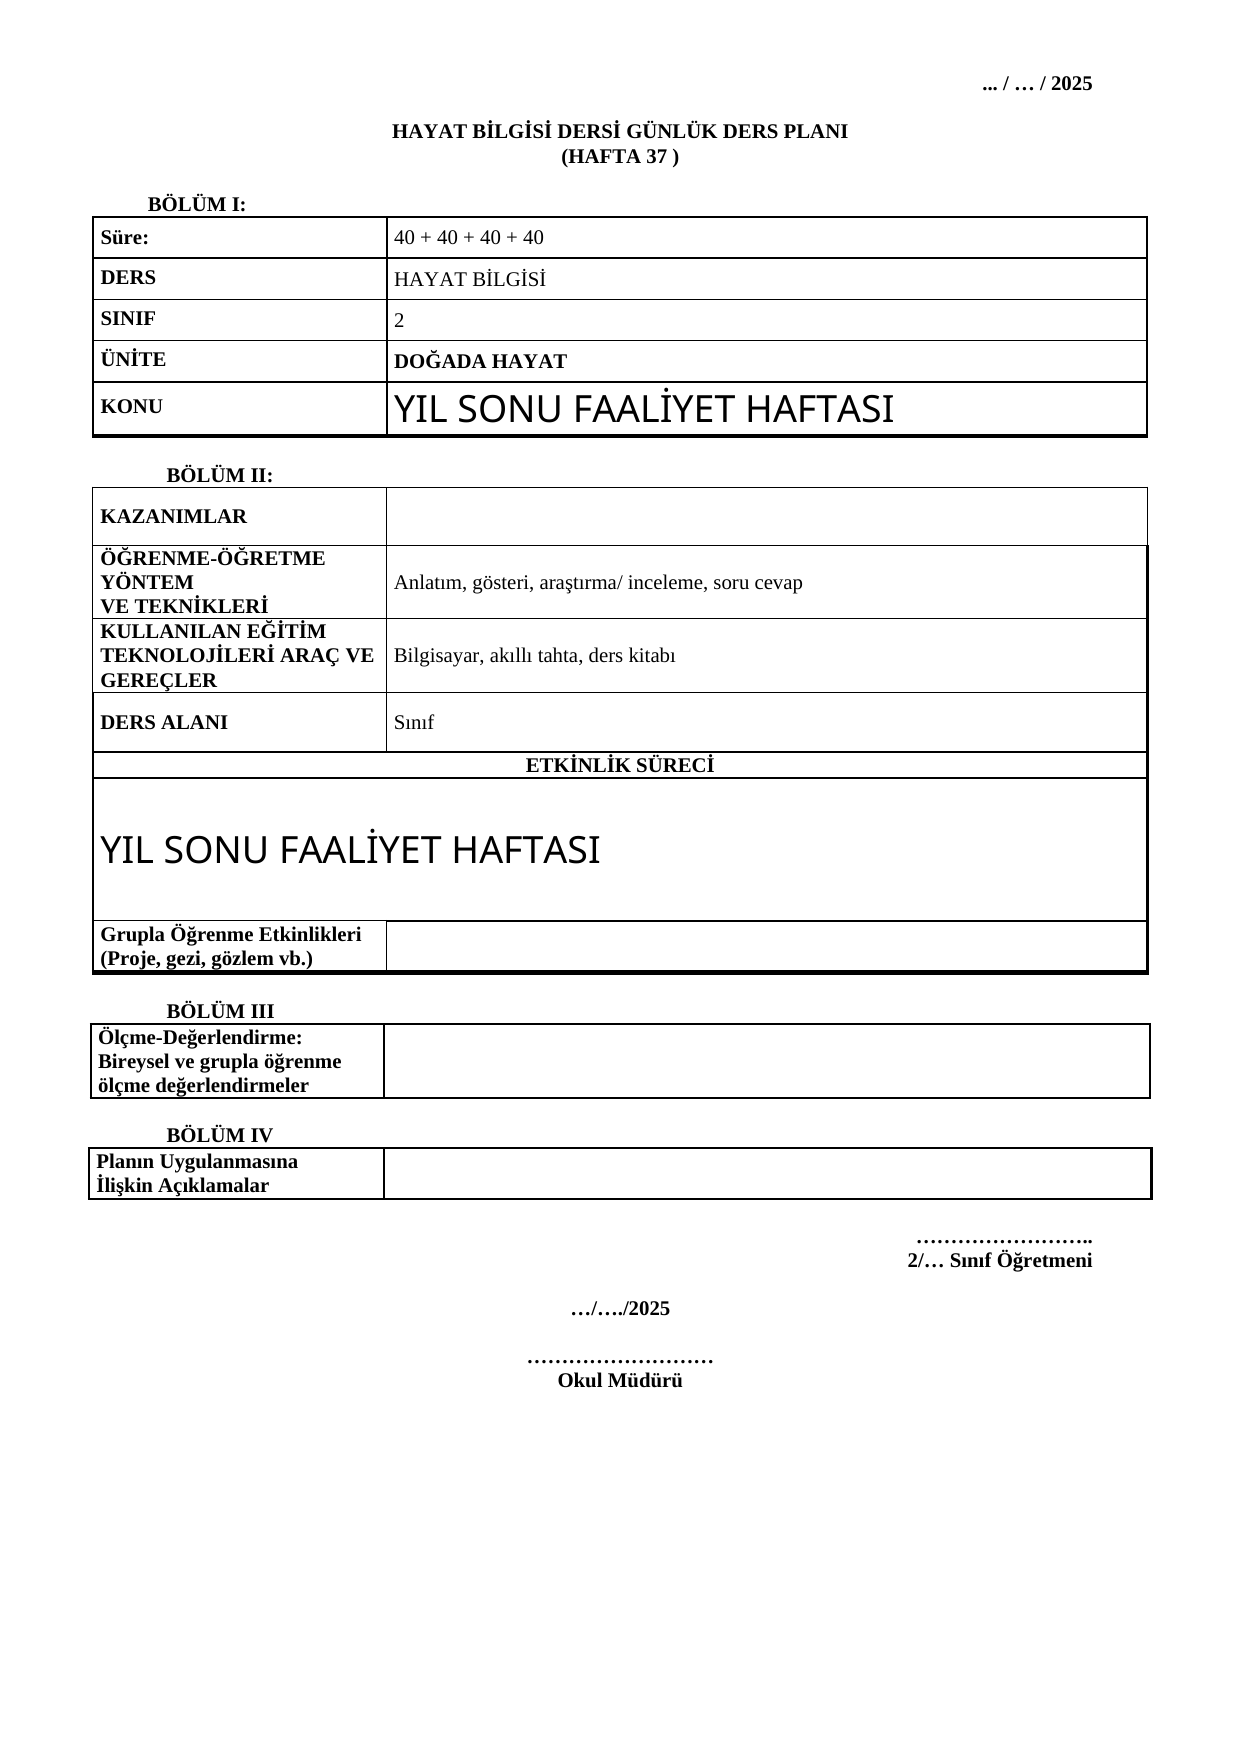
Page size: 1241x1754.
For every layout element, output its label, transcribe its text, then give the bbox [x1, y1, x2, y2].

table_cell DERS [94, 259, 386, 298]
subtitle BÖLÜM III [148, 999, 1092, 1023]
table_cell SINIF [94, 300, 386, 340]
text …/…./2025 [148, 1296, 1092, 1320]
table_cell DOĞADA HAYAT [388, 341, 1146, 381]
table_header KAZANIMLAR [93, 488, 386, 545]
text Okul Müdürü [148, 1368, 1092, 1392]
table_cell ÜNİTE [94, 341, 386, 381]
text …………………….. [148, 1224, 1092, 1248]
text 2/… Sınıf Öğretmeni [148, 1248, 1092, 1272]
table_cell [387, 922, 1146, 970]
table_header [387, 488, 1147, 545]
table_cell YIL SONU FAALİYET HAFTASI [94, 779, 1146, 920]
table_cell Sınıf [387, 693, 1146, 751]
table_cell HAYAT BİLGİSİ [388, 259, 1146, 298]
table_cell 2 [388, 300, 1146, 340]
table_header [385, 1149, 1150, 1197]
table_header Ölçme-Değerlendirme: Bireysel ve grupla öğrenme ölçme değerlendirmeler [92, 1025, 383, 1097]
table_cell KULLANILAN EĞİTİM TEKNOLOJİLERİ ARAÇ VE GEREÇLER [93, 619, 386, 692]
table_header Planın Uygulanmasına İlişkin Açıklamalar [90, 1149, 383, 1197]
text (HAFTA 37 ) [148, 143, 1092, 168]
table_cell Grupla Öğrenme Etkinlikleri (Proje, gezi, gözlem vb.) [94, 921, 386, 970]
table_header Süre: [94, 218, 386, 257]
text BÖLÜM II: [148, 462, 1092, 487]
subtitle BÖLÜM IV [148, 1123, 1092, 1147]
table_header [385, 1025, 1149, 1097]
text HAYAT BİLGİSİ DERSİ GÜNLÜK DERS PLANI [148, 119, 1092, 143]
text ... / … / 2025 [148, 71, 1092, 95]
table_cell ETKİNLİK SÜRECİ [94, 753, 1146, 777]
table_cell Bilgisayar, akıllı tahta, ders kitabı [387, 619, 1146, 692]
text ……………………… [148, 1344, 1092, 1368]
table_cell ÖĞRENME-ÖĞRETME YÖNTEM VE TEKNİKLERİ [93, 546, 386, 618]
table_header 40 + 40 + 40 + 40 [388, 218, 1146, 257]
table_cell YIL SONU FAALİYET HAFTASI [388, 383, 1146, 434]
table_cell DERS ALANI [94, 693, 386, 751]
table_cell Anlatım, gösteri, araştırma/ inceleme, soru cevap [387, 546, 1146, 618]
text BÖLÜM I: [148, 192, 1092, 216]
table_cell KONU [94, 383, 386, 434]
